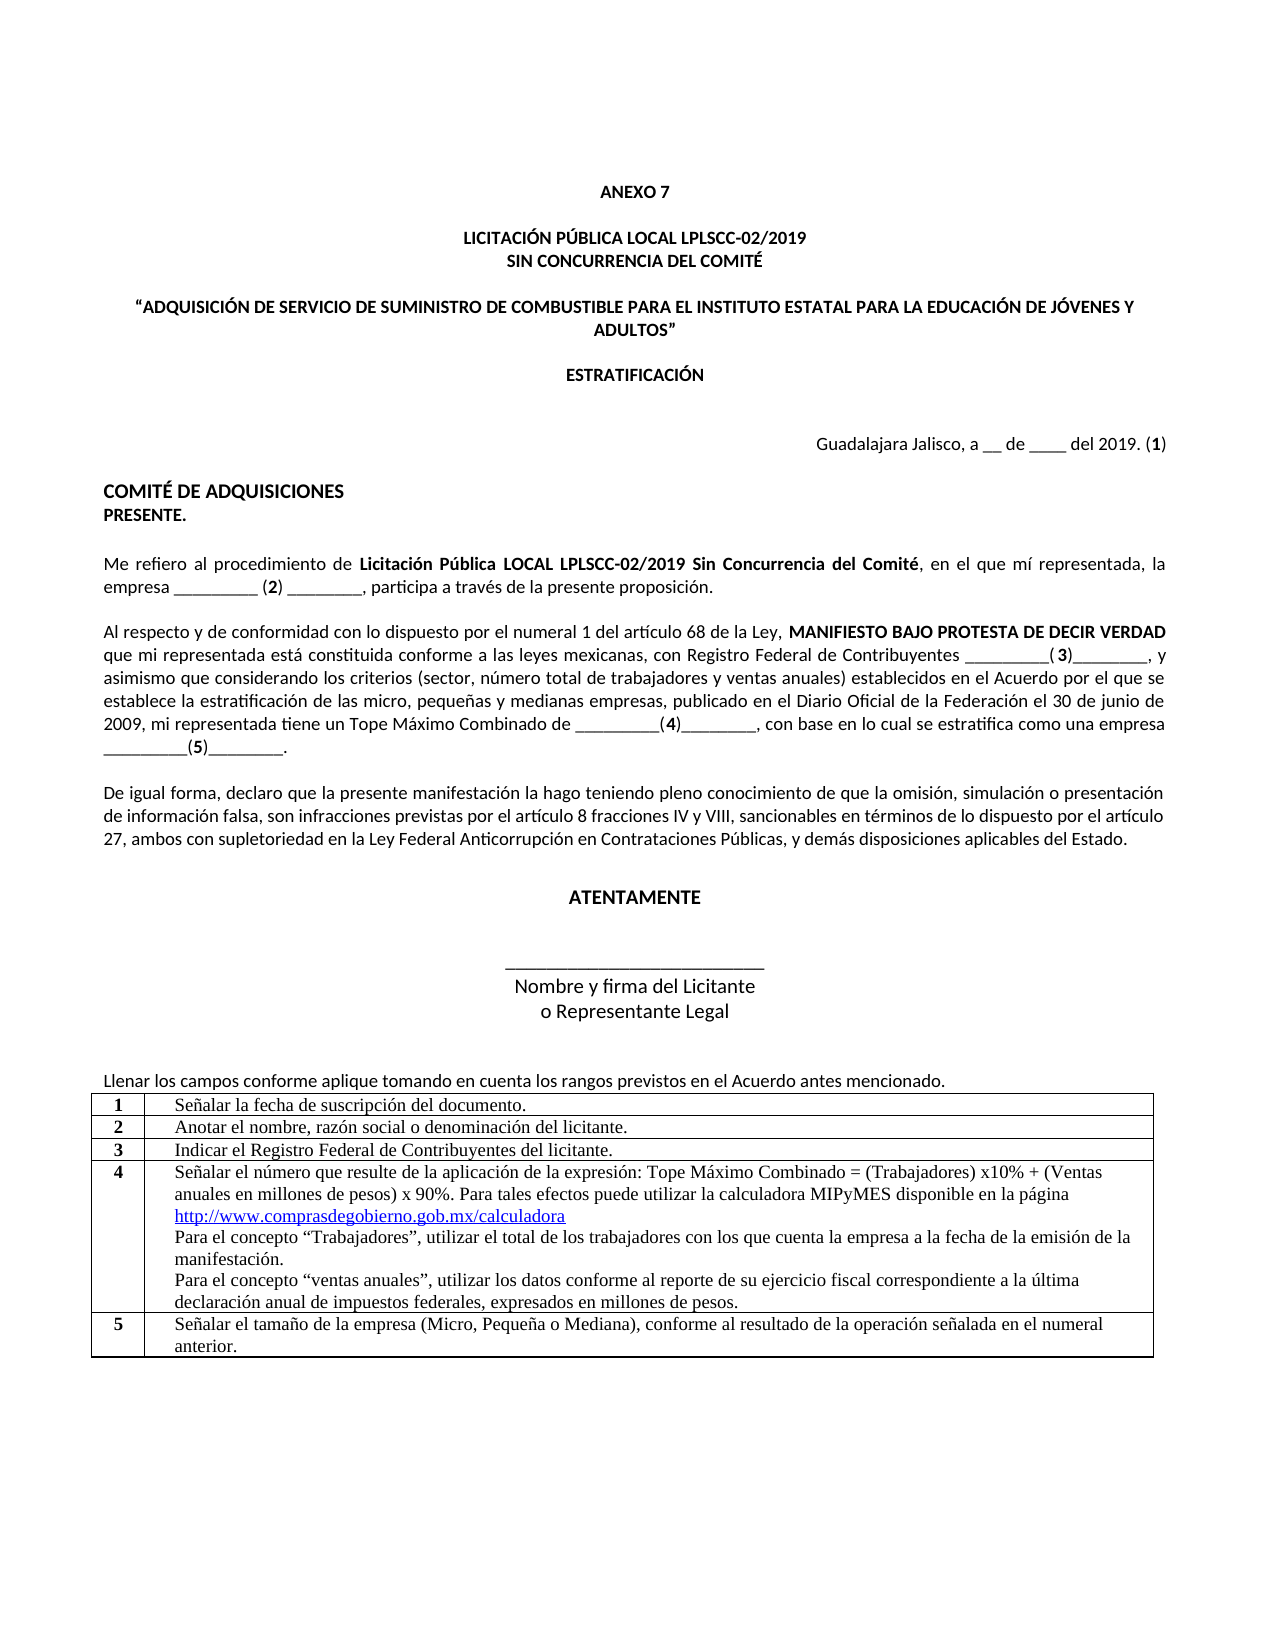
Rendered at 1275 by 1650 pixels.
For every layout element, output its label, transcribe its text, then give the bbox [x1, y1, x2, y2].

text ESTRATIFICACIÓN [103, 363, 1166, 386]
text “ADQUISICIÓN DE SERVICIO DE SUMINISTRO DE COMBUSTIBLE PARA EL INSTITUTO ESTATAL PARA LA EDUCACIÓN DE JÓVENES Y ADULTOS” [103, 295, 1166, 341]
text Guadalajara Jalisco, a __ de ____ del 2019. (1) [103, 432, 1166, 455]
table_cell 5 [92, 1313, 144, 1356]
table_cell 3 [92, 1139, 144, 1160]
text _________________________ [103, 947, 1166, 973]
table_cell 2 [92, 1116, 144, 1138]
table_cell Señalar el número que resulte de la aplicación de la expresión: Tope Máximo Combinado = (Trabajadores) x10% + (Ventas anuales en millones de pesos) x 90%. Para tales efectos puede utilizar la calculadora MIPyMES disponible en la página http://www.comprasdegobierno.gob.mx/calculadora Para el concepto “Trabajadores”, utilizar el total de los trabajadores con los que cuenta la empresa a la fecha de la emisión de la manifestación. Para el concepto “ventas anuales”, utilizar los datos conforme al reporte de su ejercicio fiscal correspondiente a la última declaración anual de impuestos federales, expresados en millones de pesos. [145, 1161, 1153, 1312]
table_cell Anotar el nombre, razón social o denominación del licitante. [145, 1116, 1153, 1138]
text COMITÉ DE ADQUISICIONES [103, 478, 1166, 503]
text Al respecto y de conformidad con lo dispuesto por el numeral 1 del artículo 68 de la Ley, MANIFIESTO BAJO PROTESTA DE DECIR VERDAD que mi representada está constituida conforme a las leyes mexicanas, con Registro Federal de Contribuyentes _________(3)________, y asimismo que considerando los criterios (sector, número total de trabajadores y ventas anuales) establecidos en el Acuerdo por el que se establece la estratificación de las micro, pequeñas y medianas empresas, publicado en el Diario Oficial de la Federación el 30 de junio de 2009, mi representada tiene un Tope Máximo Combinado de _________(4)________, con base en lo cual se estratifica como una empresa _________(5)________. [103, 621, 1166, 758]
text Me refiero al procedimiento de Licitación Pública LOCAL LPLSCC-02/2019 Sin Concurrencia del Comité, en el que mí representada, la empresa _________ (2) ________, participa a través de la presente proposición. [103, 552, 1166, 598]
text De igual forma, declaro que la presente manifestación la hago teniendo pleno conocimiento de que la omisión, simulación o presentación de información falsa, son infracciones previstas por el artículo 8 fracciones IV y VIII, sancionables en términos de lo dispuesto por el artículo 27, ambos con supletoriedad en la Ley Federal Anticorrupción en Contrataciones Públicas, y demás disposiciones aplicables del Estado. [103, 781, 1166, 850]
text SIN CONCURRENCIA DEL COMITÉ [103, 249, 1166, 272]
table_header Señalar la fecha de suscripción del documento. [145, 1094, 1153, 1115]
text o Representante Legal [103, 998, 1166, 1024]
text LICITACIÓN PÚBLICA LOCAL LPLSCC-02/2019 [103, 226, 1166, 249]
text PRESENTE. [103, 503, 1166, 526]
text ANEXO 7 [103, 180, 1166, 203]
table_cell Indicar el Registro Federal de Contribuyentes del licitante. [145, 1139, 1153, 1160]
text Llenar los campos conforme aplique tomando en cuenta los rangos previstos en el Acuerdo antes mencionado. [103, 1069, 1166, 1092]
text ATENTAMENTE [103, 884, 1166, 909]
text Nombre y firma del Licitante [103, 973, 1166, 998]
table_cell 4 [92, 1161, 144, 1312]
table_cell Señalar el tamaño de la empresa (Micro, Pequeña o Mediana), conforme al resultado de la operación señalada en el numeral anterior. [145, 1313, 1153, 1356]
table_header 1 [92, 1094, 144, 1115]
